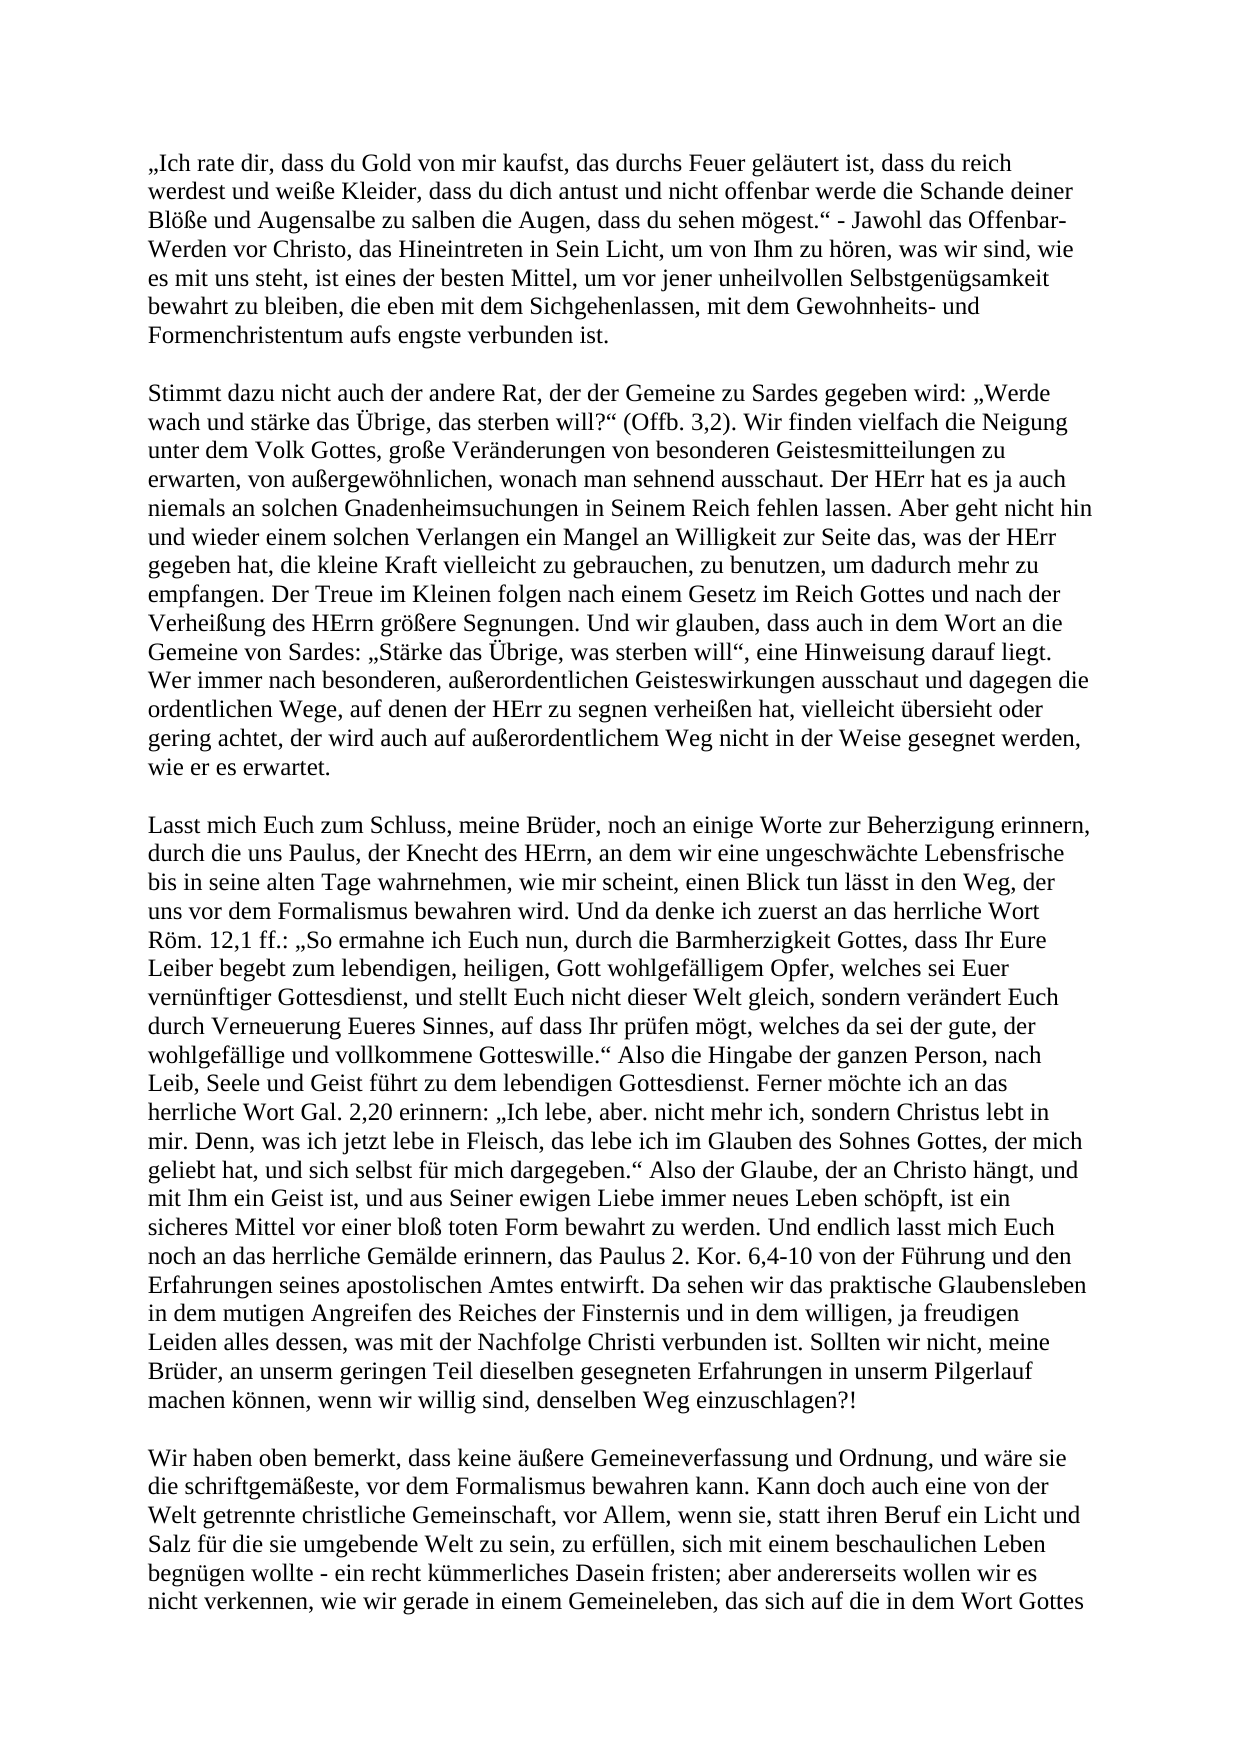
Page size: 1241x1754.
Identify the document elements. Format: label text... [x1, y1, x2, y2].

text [148, 1443, 1093, 1615]
text Stimmt dazu nicht auch der andere Rat, der der Gemeine zu Sardes gegeben wird: „Werde wach und stärke das Übrige, das sterben will?“ (Offb. 3,2). Wir finden vielfach die Neigung unter dem Volk Gottes, große Veränderungen von besonderen Geistesmitteilungen zu erwarten, von außergewöhnlichen, wonach man sehnend ausschaut. Der HErr hat es ja auch niemals an solchen Gnadenheimsuchungen in Seinem Reich fehlen lassen. Aber geht nicht hin und wieder einem solchen Verlangen ein Mangel an Willigkeit zur Seite das, was der HErr gegeben hat, die kleine Kraft vielleicht zu gebrauchen, zu benutzen, um dadurch mehr zu empfangen. Der Treue im Kleinen folgen nach einem Gesetz im Reich Gottes und nach der Verheißung des HErrn größere Segnungen. Und wir glauben, dass auch in dem Wort an die Gemeine von Sardes: „Stärke das Übrige, was sterben will“, eine Hinweisung darauf liegt. Wer immer nach besonderen, außerordentlichen Geisteswirkungen ausschaut und dagegen die ordentlichen Wege, auf denen der HErr zu segnen verheißen hat, vielleicht übersieht oder gering achtet, der wird auch auf außerordentlichem Weg nicht in der Weise gesegnet werden, wie er es erwartet. [148, 378, 1093, 781]
text Lasst mich Euch zum Schluss, meine Brüder, noch an einige Worte zur Beherzigung erinnern, durch die uns Paulus, der Knecht des HErrn, an dem wir eine ungeschwächte Lebensfrische bis in seine alten Tage wahrnehmen, wie mir scheint, einen Blick tun lässt in den Weg, der uns vor dem Formalismus bewahren wird. Und da denke ich zuerst an das herrliche Wort Röm. 12,1 ff.: „So ermahne ich Euch nun, durch die Barmherzigkeit Gottes, dass Ihr Eure Leiber begebt zum lebendigen, heiligen, Gott wohlgefälligem Opfer, welches sei Euer vernünftiger Gottesdienst, und stellt Euch nicht dieser Welt gleich, sondern verändert Euch durch Verneuerung Eueres Sinnes, auf dass Ihr prüfen mögt, welches da sei der gute, der wohlgefällige und vollkommene Gotteswille.“ Also die Hingabe der ganzen Person, nach Leib, Seele und Geist führt zu dem lebendigen Gottesdienst. Ferner möchte ich an das herrliche Wort Gal. 2,20 erinnern: „Ich lebe, aber. nicht mehr ich, sondern Christus lebt in mir. Denn, was ich jetzt lebe in Fleisch, das lebe ich im Glauben des Sohnes Gottes, der mich geliebt hat, und sich selbst für mich dargegeben.“ Also der Glaube, der an Christo hängt, und mit Ihm ein Geist ist, und aus Seiner ewigen Liebe immer neues Leben schöpft, ist ein sicheres Mittel vor einer bloß toten Form bewahrt zu werden. Und endlich lasst mich Euch noch an das herrliche Gemälde erinnern, das Paulus 2. Kor. 6,4-10 von der Führung und den Erfahrungen seines apostolischen Amtes entwirft. Da sehen wir das praktische Glaubensleben in dem mutigen Angreifen des Reiches der Finsternis und in dem willigen, ja freudigen Leiden alles dessen, was mit der Nachfolge Christi verbunden ist. Sollten wir nicht, meine Brüder, an unserm geringen Teil dieselben gesegneten Erfahrungen in unserm Pilgerlauf machen können, wenn wir willig sind, denselben Weg einzuschlagen?! [148, 810, 1093, 1413]
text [148, 148, 1093, 349]
